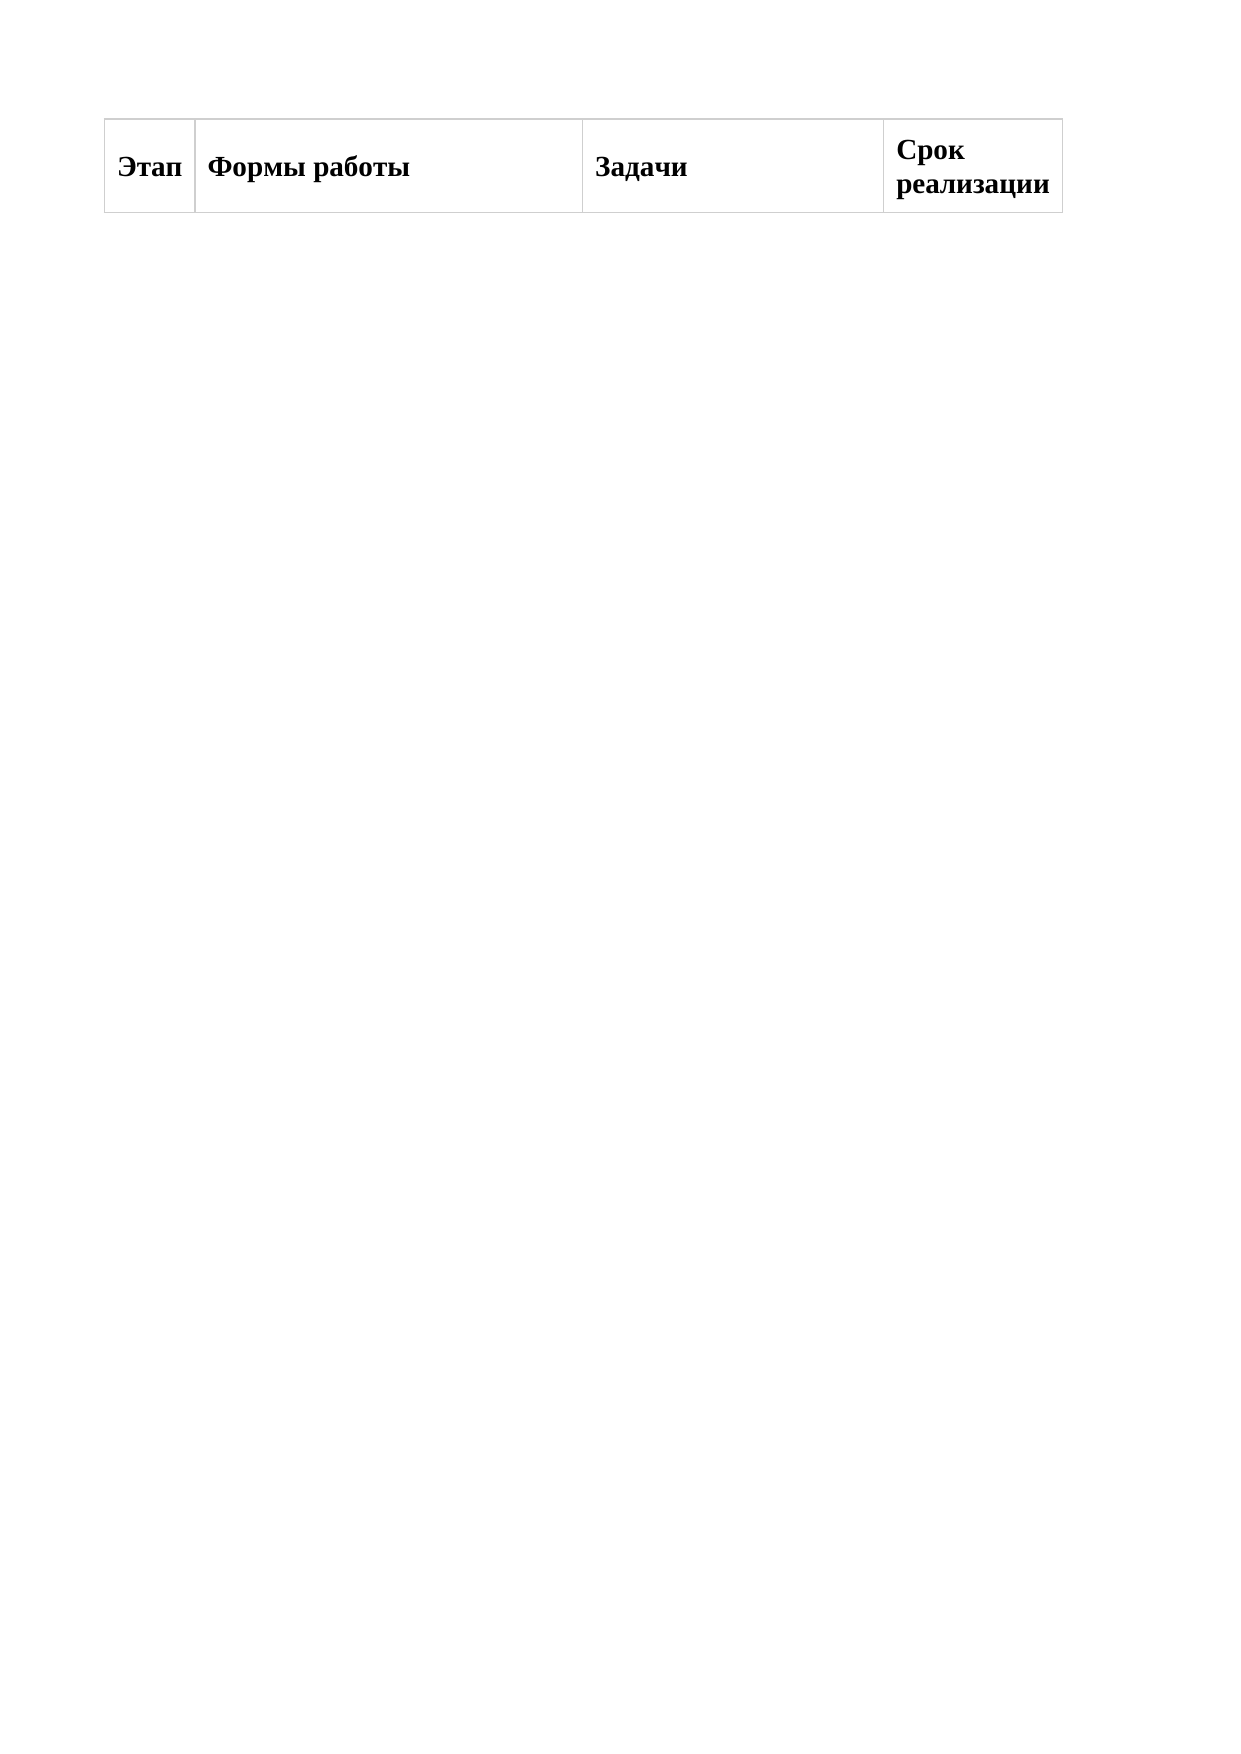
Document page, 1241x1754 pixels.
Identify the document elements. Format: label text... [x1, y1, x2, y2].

table_header Формы работы [196, 120, 582, 212]
table_header Этап [105, 120, 194, 212]
table_header Задачи [583, 120, 883, 212]
table_header Срок реализации [884, 120, 1062, 212]
